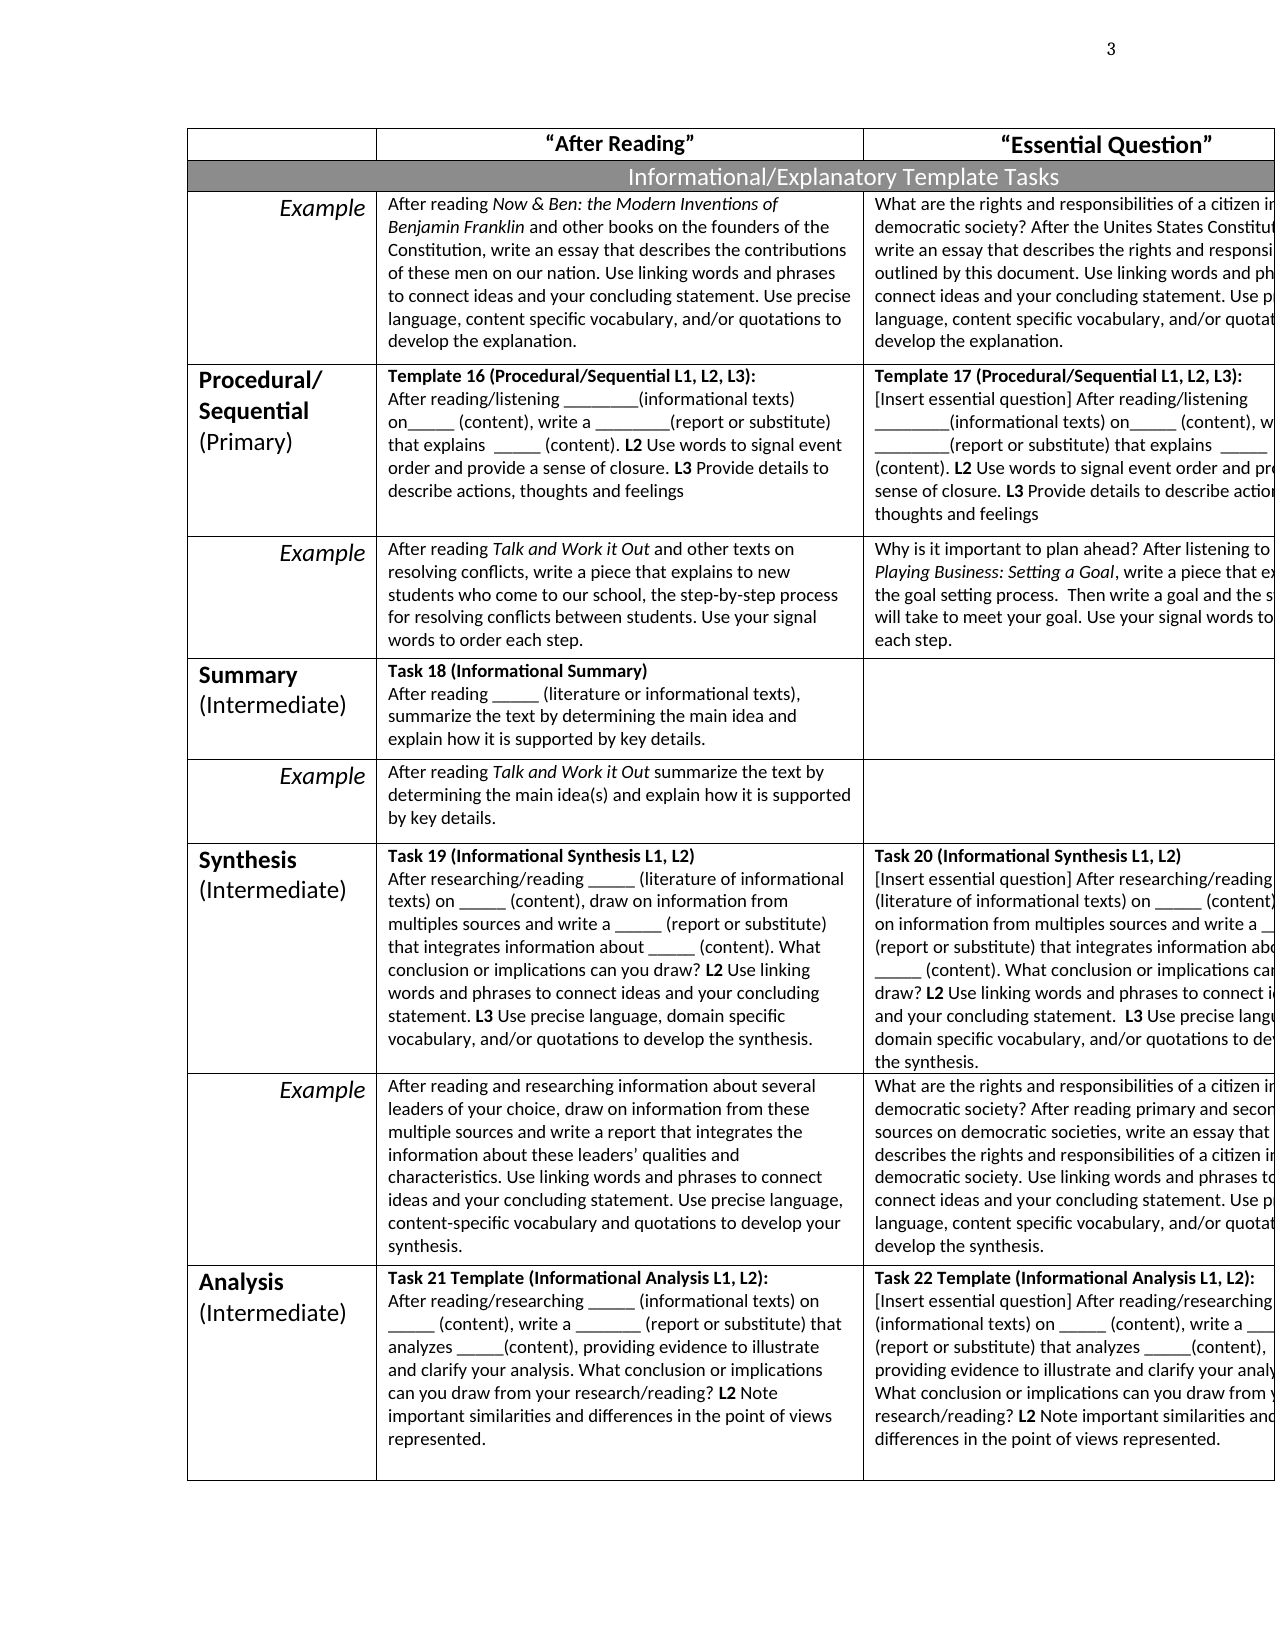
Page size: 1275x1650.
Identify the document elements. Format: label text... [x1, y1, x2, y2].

table_cell What are the rights and responsibilities of a citizen in a democratic society? After the Unites States Constitution, write an essay that describes the rights and responsibilities outlined by this document. Use linking words and phrases to connect ideas and your concluding statement. Use precise language, content specific vocabulary, and/or quotations to develop the explanation. [864, 192, 1274, 363]
table_cell Synthesis (Intermediate) [188, 844, 376, 1073]
table_cell [864, 659, 1274, 759]
table_cell Why is it important to plan ahead? After listening to Kids Playing Business: Setting a Goal, write a piece that explains the goal setting process. Then write a goal and the steps you will take to meet your goal. Use your signal words to order each step. [864, 537, 1274, 658]
table_cell Task 19 (Informational Synthesis L1, L2) After researching/reading _____ (literature of informational texts) on _____ (content), draw on information from multiples sources and write a _____ (report or substitute) that integrates information about _____ (content). What conclusion or implications can you draw? L2 Use linking words and phrases to connect ideas and your concluding statement. L3 Use precise language, domain specific vocabulary, and/or quotations to develop the synthesis. [377, 844, 863, 1073]
table_cell Summary (Intermediate) [188, 659, 376, 759]
table_cell Informational/Explanatory Template Tasks [188, 161, 1274, 191]
table_header “After Reading” [377, 129, 863, 159]
table_cell Example [188, 1074, 376, 1265]
table_cell After reading Talk and Work it Out summarize the text by determining the main idea(s) and explain how it is supported by key details. [377, 760, 863, 843]
table_cell Task 18 (Informational Summary) After reading _____ (literature or informational texts), summarize the text by determining the main idea and explain how it is supported by key details. [377, 659, 863, 759]
table_cell Task 22 Template (Informational Analysis L1, L2): [Insert essential question] After reading/researching _____ (informational texts) on _____ (content), write a _______ (report or substitute) that analyzes _____(content), providing evidence to illustrate and clarify your analysis. What conclusion or implications can you draw from your research/reading? L2 Note important similarities and differences in the point of views represented. [864, 1266, 1274, 1480]
table_cell Task 20 (Informational Synthesis L1, L2) [Insert essential question] After researching/reading _____ (literature of informational texts) on _____ (content), draw on information from multiples sources and write a _____ (report or substitute) that integrates information about _____ (content). What conclusion or implications can you draw? L2 Use linking words and phrases to connect ideas and your concluding statement. L3 Use precise language, domain specific vocabulary, and/or quotations to develop the synthesis. [864, 844, 1274, 1073]
table_header [188, 129, 376, 159]
table_cell After reading and researching information about several leaders of your choice, draw on information from these multiple sources and write a report that integrates the information about these leaders’ qualities and characteristics. Use linking words and phrases to connect ideas and your concluding statement. Use precise language, content-specific vocabulary and quotations to develop your synthesis. [377, 1074, 863, 1265]
table_cell Task 21 Template (Informational Analysis L1, L2): After reading/researching _____ (informational texts) on _____ (content), write a _______ (report or substitute) that analyzes _____(content), providing evidence to illustrate and clarify your analysis. What conclusion or implications can you draw from your research/reading? L2 Note important similarities and differences in the point of views represented. [377, 1266, 863, 1480]
table_cell Analysis (Intermediate) [188, 1266, 376, 1480]
table_cell Procedural/ Sequential (Primary) [188, 365, 376, 536]
table_cell Template 17 (Procedural/Sequential L1, L2, L3): [Insert essential question] After reading/listening ________(informational texts) on_____ (content), write a ________(report or substitute) that explains _____ (content). L2 Use words to signal event order and provide a sense of closure. L3 Provide details to describe actions, thoughts and feelings [864, 365, 1274, 536]
table_header “Essential Question” [864, 129, 1274, 159]
table_cell Example [188, 760, 376, 843]
table_cell [864, 760, 1274, 843]
table_cell Example [188, 537, 376, 658]
table_cell After reading Now & Ben: the Modern Inventions of Benjamin Franklin and other books on the founders of the Constitution, write an essay that describes the contributions of these men on our nation. Use linking words and phrases to connect ideas and your concluding statement. Use precise language, content specific vocabulary, and/or quotations to develop the explanation. [377, 192, 863, 363]
table_cell Template 16 (Procedural/Sequential L1, L2, L3): After reading/listening ________(informational texts) on_____ (content), write a ________(report or substitute) that explains _____ (content). L2 Use words to signal event order and provide a sense of closure. L3 Provide details to describe actions, thoughts and feelings [377, 365, 863, 536]
table_cell Example [188, 192, 376, 363]
table_cell What are the rights and responsibilities of a citizen in a democratic society? After reading primary and secondary sources on democratic societies, write an essay that describes the rights and responsibilities of a citizen in a democratic society. Use linking words and phrases to connect ideas and your concluding statement. Use precise language, content specific vocabulary, and/or quotations to develop the synthesis. [864, 1074, 1274, 1265]
table_cell After reading Talk and Work it Out and other texts on resolving conflicts, write a piece that explains to new students who come to our school, the step-by-step process for resolving conflicts between students. Use your signal words to order each step. [377, 537, 863, 658]
